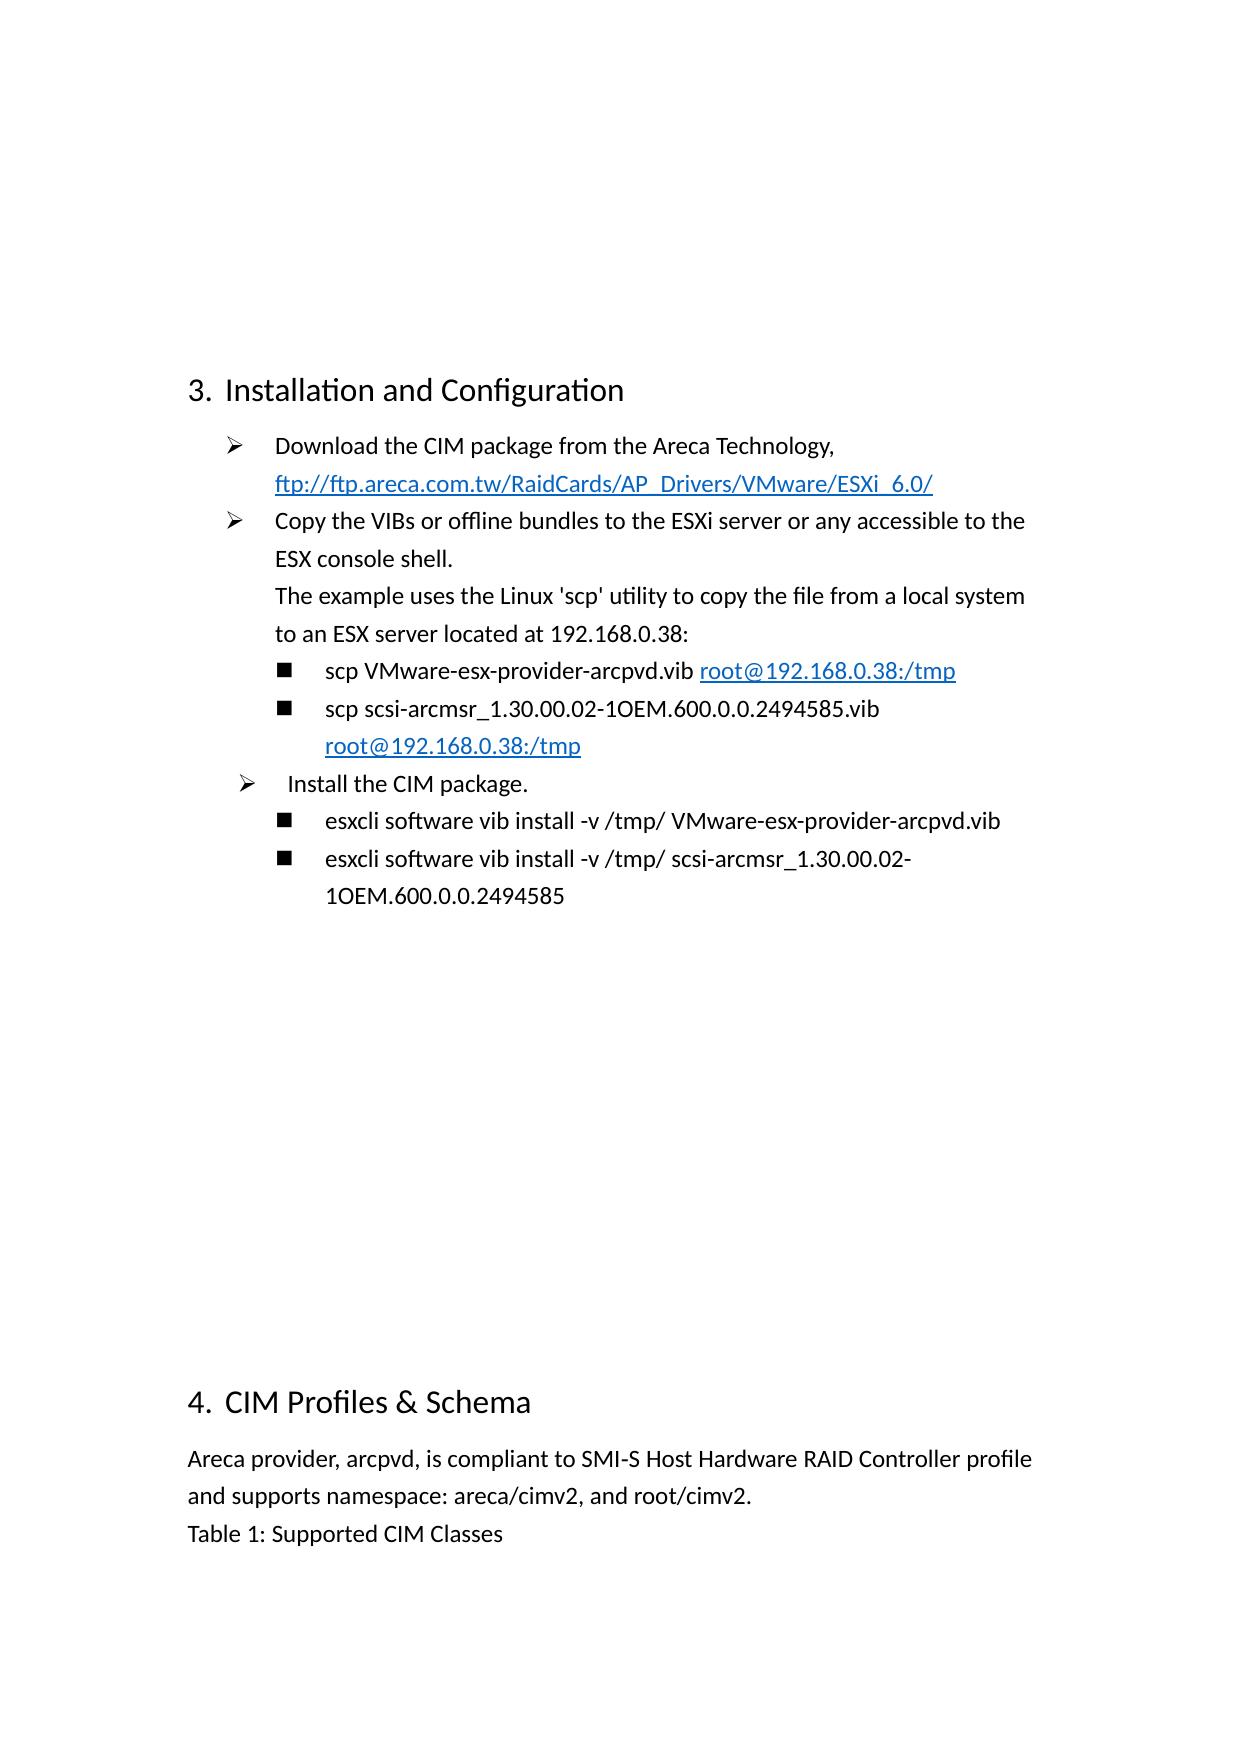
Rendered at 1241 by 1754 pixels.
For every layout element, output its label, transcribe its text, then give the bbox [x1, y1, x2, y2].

list scp scsi-arcmsr_1.30.00.02-1OEM.600.0.0.2494585.vib root@192.168.0.38:/tmp [275, 689, 1053, 764]
list Installation and Configuration [187, 352, 1053, 427]
list CIM Profiles & Schema [187, 1364, 1053, 1439]
list Install the CIM package. [237, 764, 1053, 802]
text Table 1: Supported CIM Classes [187, 1514, 1053, 1552]
list esxcli software vib install -v /tmp/ scsi-arcmsr_1.30.00.02-1OEM.600.0.0.2494585 [275, 839, 1053, 914]
list Copy the VIBs or offline bundles to the ESXi server or any accessible to the ESX console shell. [225, 502, 1053, 577]
list esxcli software vib install -v /tmp/ VMware-esx-provider-arcpvd.vib [275, 802, 1053, 839]
text Areca provider, arcpvd, is compliant to SMI‐S Host Hardware RAID Controller profile and supports namespace: areca/cimv2, and root/cimv2. [187, 1439, 1053, 1514]
text The example uses the Linux 'scp' utility to copy the file from a local system to an ESX server located at 192.168.0.38: [275, 577, 1053, 652]
list scp VMware-esx-provider-arcpvd.vib root@192.168.0.38:/tmp [275, 652, 1053, 689]
list Download the CIM package from the Areca Technology, ftp://ftp.areca.com.tw/RaidCards/AP_Drivers/VMware/ESXi_6.0/ [225, 427, 1053, 502]
